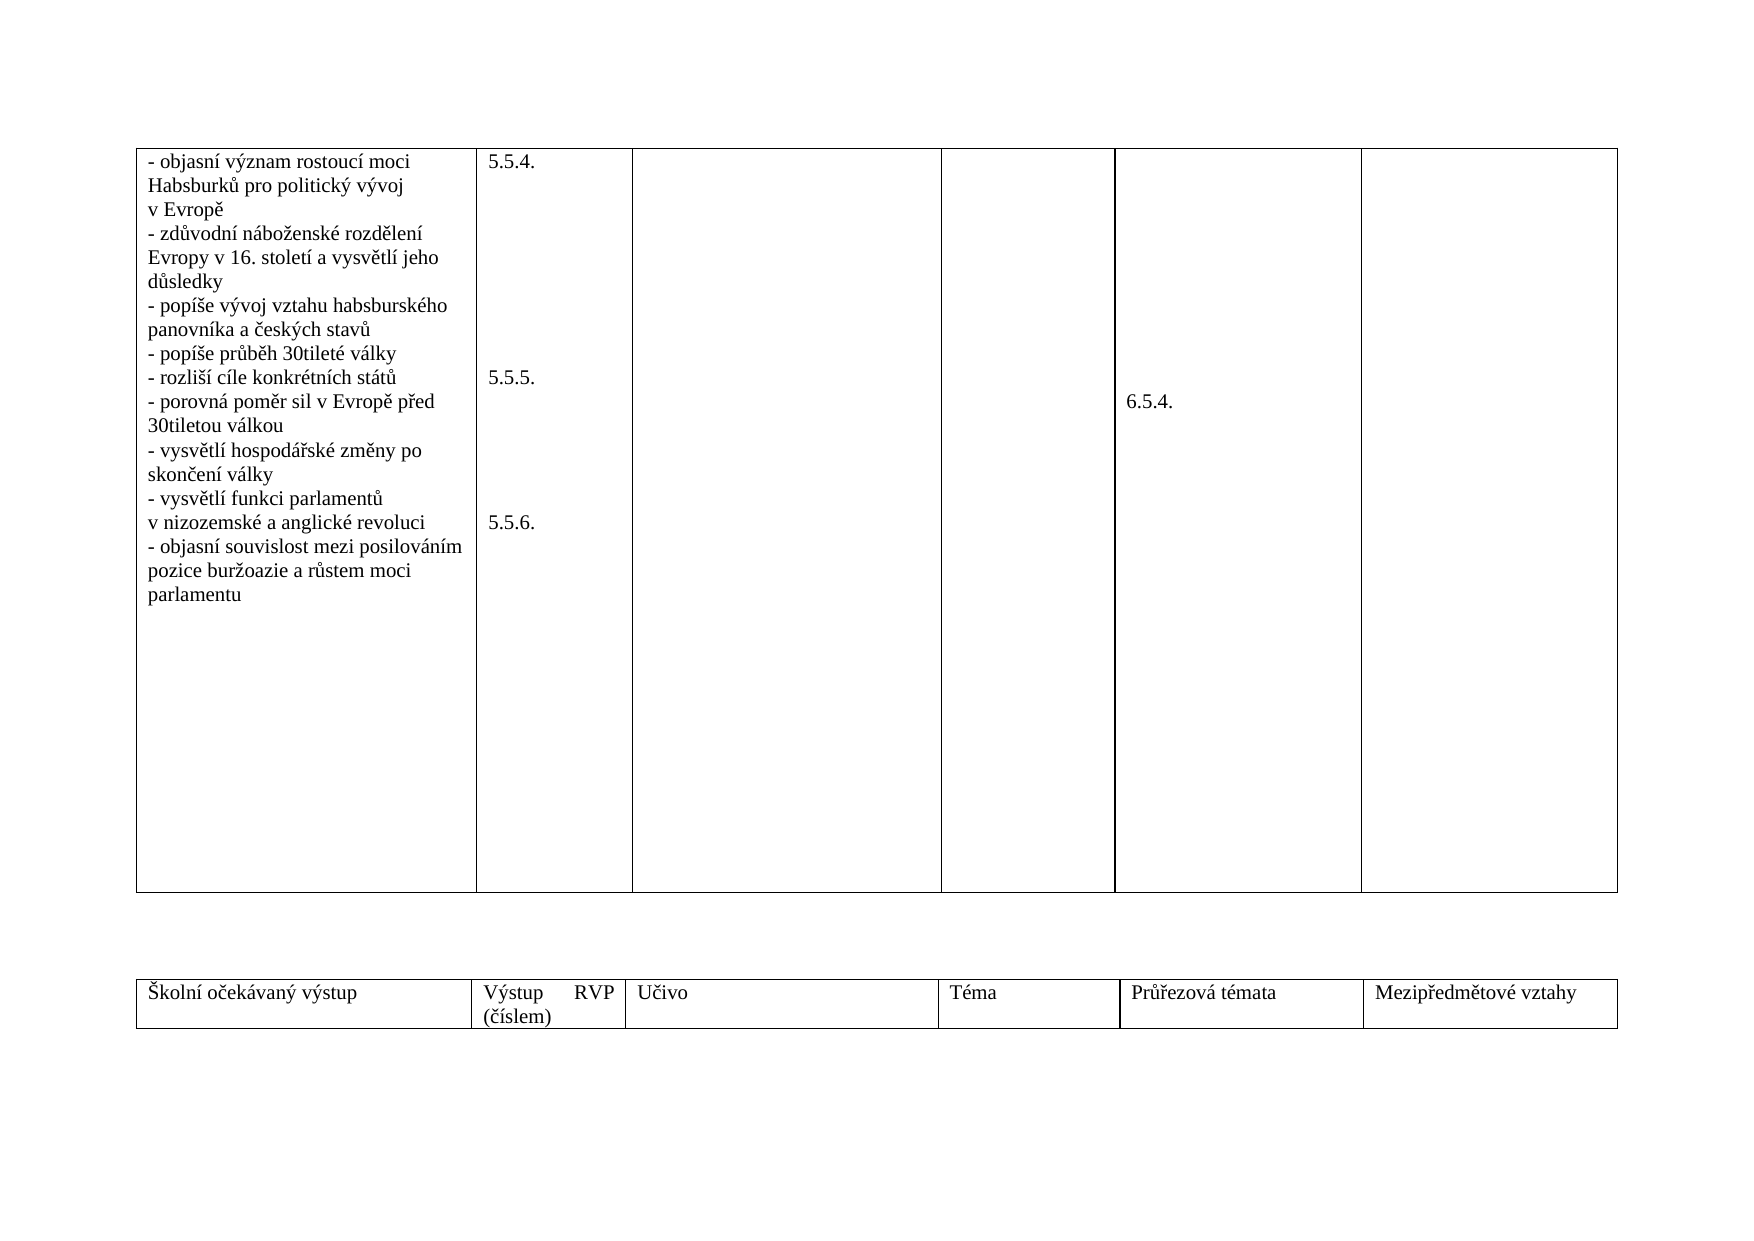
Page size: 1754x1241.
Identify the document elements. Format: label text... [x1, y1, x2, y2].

table_header Školní očekávaný výstup [137, 980, 471, 1028]
table_header Téma [939, 980, 1119, 1028]
table_header Výstup RVP (číslem) [472, 980, 625, 1028]
table_cell [633, 149, 941, 892]
table_header Mezipředmětové vztahy [1364, 980, 1617, 1028]
table_header Průřezová témata [1121, 980, 1363, 1028]
table_cell 6.5.4. [1116, 149, 1361, 892]
table_cell - objasní význam rostoucí moci Habsburků pro politický vývoj v Evropě - zdůvodní náboženské rozdělení Evropy v 16. století a vysvětlí jeho důsledky - popíše vývoj vztahu habsburského panovníka a českých stavů - popíše průběh 30tileté války - rozliší cíle konkrétních států - porovná poměr sil v Evropě před 30tiletou válkou - vysvětlí hospodářské změny po skončení války - vysvětlí funkci parlamentů v nizozemské a anglické revoluci - objasní souvislost mezi posilováním pozice buržoazie a růstem moci parlamentu [137, 149, 476, 892]
table_cell 5.5.4. 5.5.5. 5.5.6. [477, 149, 632, 892]
table_cell [1362, 149, 1617, 892]
table_header Učivo [626, 980, 938, 1028]
table_cell [942, 149, 1114, 892]
